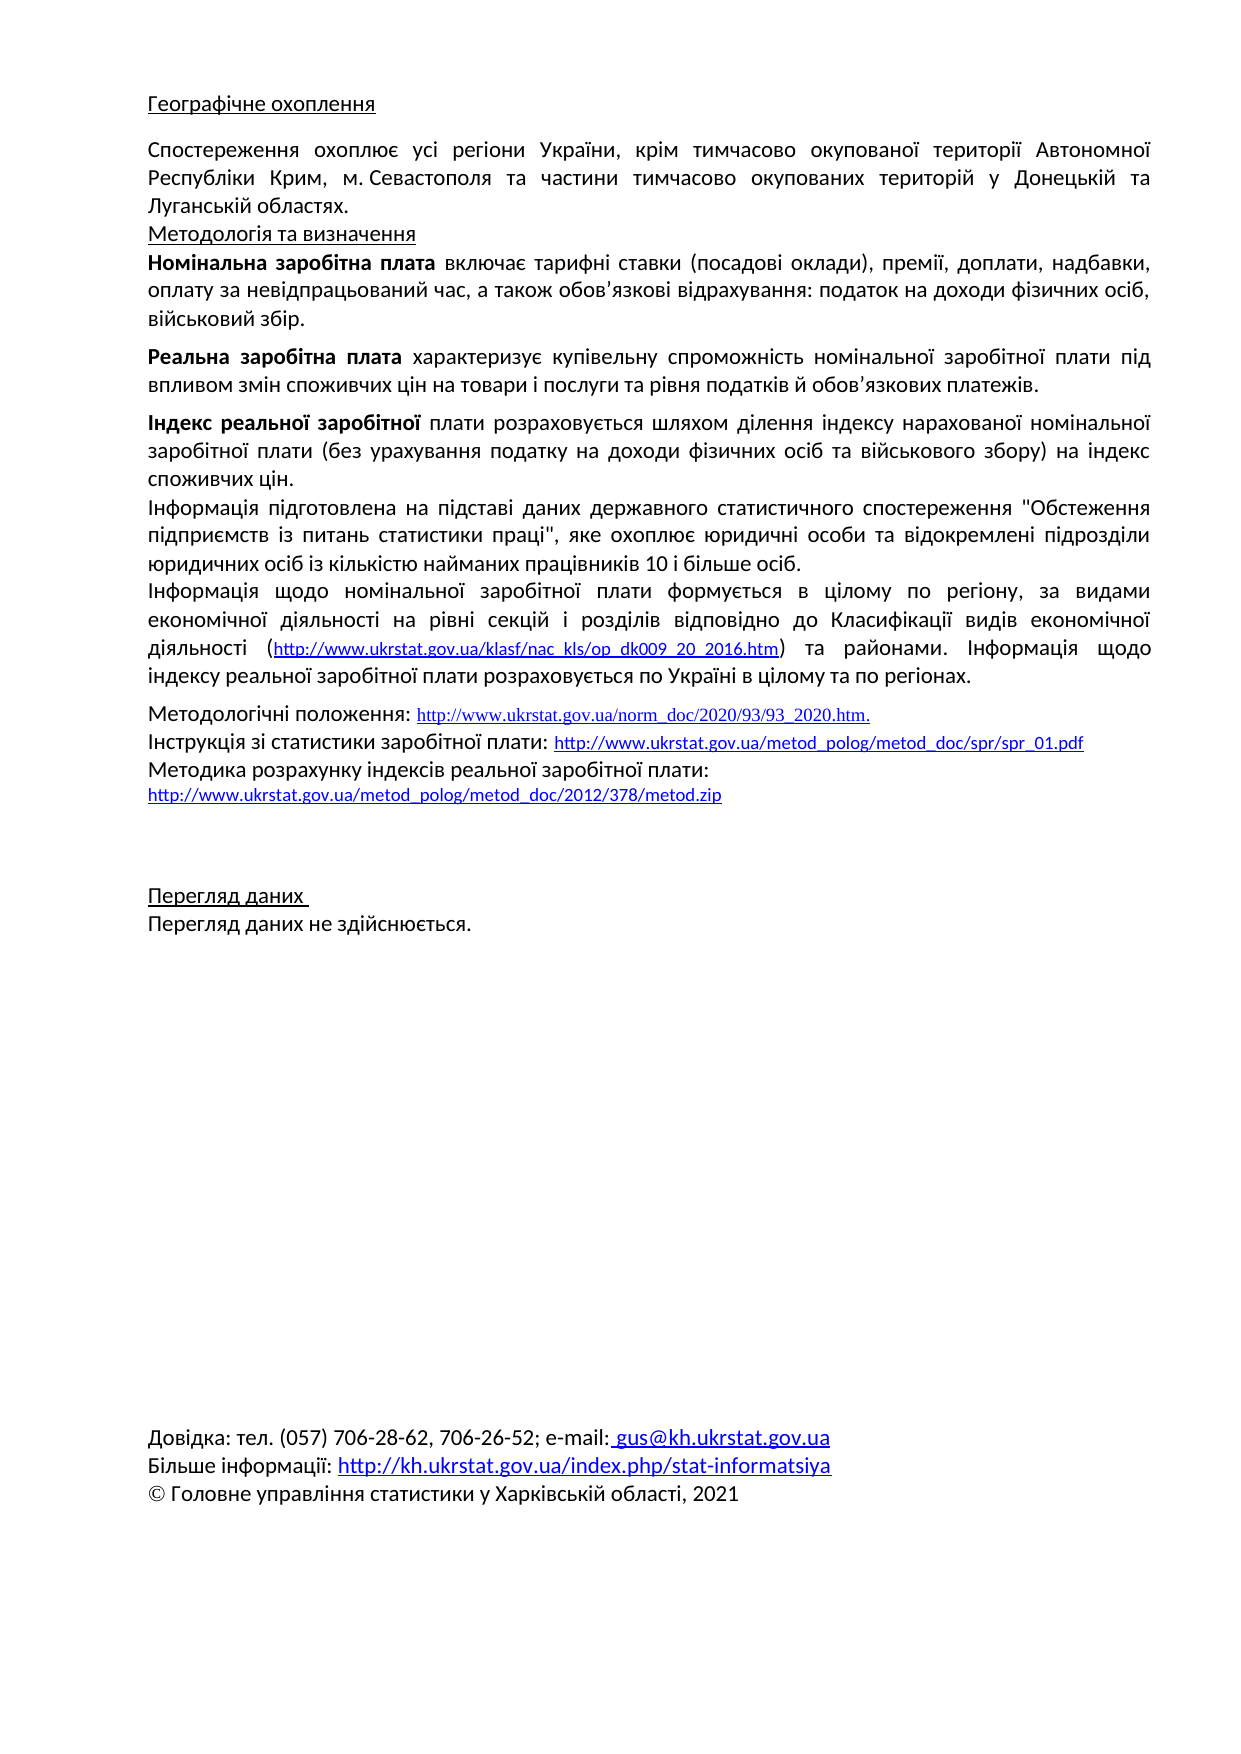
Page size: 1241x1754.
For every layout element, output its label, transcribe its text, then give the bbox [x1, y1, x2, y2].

text Перегляд даних не здійснюється. [148, 909, 1152, 937]
text Перегляд даних [148, 881, 1152, 909]
text Інструкція зі статистики заробітної плати: http://www.ukrstat.gov.ua/metod_polog/metod_doc/spr/spr_01.pdf [148, 727, 1152, 755]
text Інформація щодо номінальної заробітної плати формується в цілому по регіону, за видами економічної діяльності на рівні секцій і розділів відповідно до Класифікації видів економічної діяльності (http://www.ukrstat.gov.ua/klasf/nac_kls/op_dk009_20_2016.htm) та районами. Інформація щодо індексу реальної заробітної плати розраховується по Україні в цілому та по регіонах. [148, 577, 1152, 689]
text Більше інформації: http://kh.ukrstat.gov.ua/index.php/stat-informatsiya [148, 1451, 1152, 1479]
text Географічне охоплення [148, 89, 1152, 117]
text Головне управління статистики у Харківській області, 2021 [148, 1479, 1152, 1507]
text Методологія та визначення [148, 219, 1152, 248]
text Методологічні положення: http://www.ukrstat.gov.ua/norm_doc/2020/93/93_2020.htm. [148, 699, 1152, 727]
text Номінальна заробітна плата включає тарифні ставки (посадові оклади), премії, доплати, надбавки, оплату за невідпрацьований час, а також обов’язкові відрахування: податок на доходи фізичних осіб, військовий збір. [148, 248, 1152, 332]
text Індекс реальної заробітної плати розраховується шляхом ділення індексу нарахованої номінальної заробітної плати (без урахування податку на доходи фізичних осіб та військового збору) на індекс споживчих цін. [148, 408, 1152, 493]
text Методика розрахунку індексів реальної заробітної плати: http://www.ukrstat.gov.ua/metod_polog/metod_doc/2012/378/metod.zip [148, 755, 1152, 806]
text Спостереження охоплює усі регіони України, крім тимчасово окупованої території Автономної Республіки Крим, м. Севастополя та частини тимчасово окупованих територій у Донецькій та Луганській областях. [148, 136, 1152, 219]
text Інформація підготовлена на підставі даних державного статистичного спостереження "Обстеження підприємств із питань статистики праці", яке охоплює юридичні особи та відокремлені підрозділи юридичних осіб із кількістю найманих працівників 10 і більше осіб. [148, 493, 1152, 577]
text Довідка: тел. (057) 706-28-62, 706-26-52; e-mail: gus@kh.ukrstat.gov.ua [148, 1423, 1152, 1451]
text Реальна заробітна плата характеризує купівельну спроможність номінальної заробітної плати під впливом змін споживчих цін на товари і послуги та рівня податків й обов’язкових платежів. [148, 342, 1152, 398]
